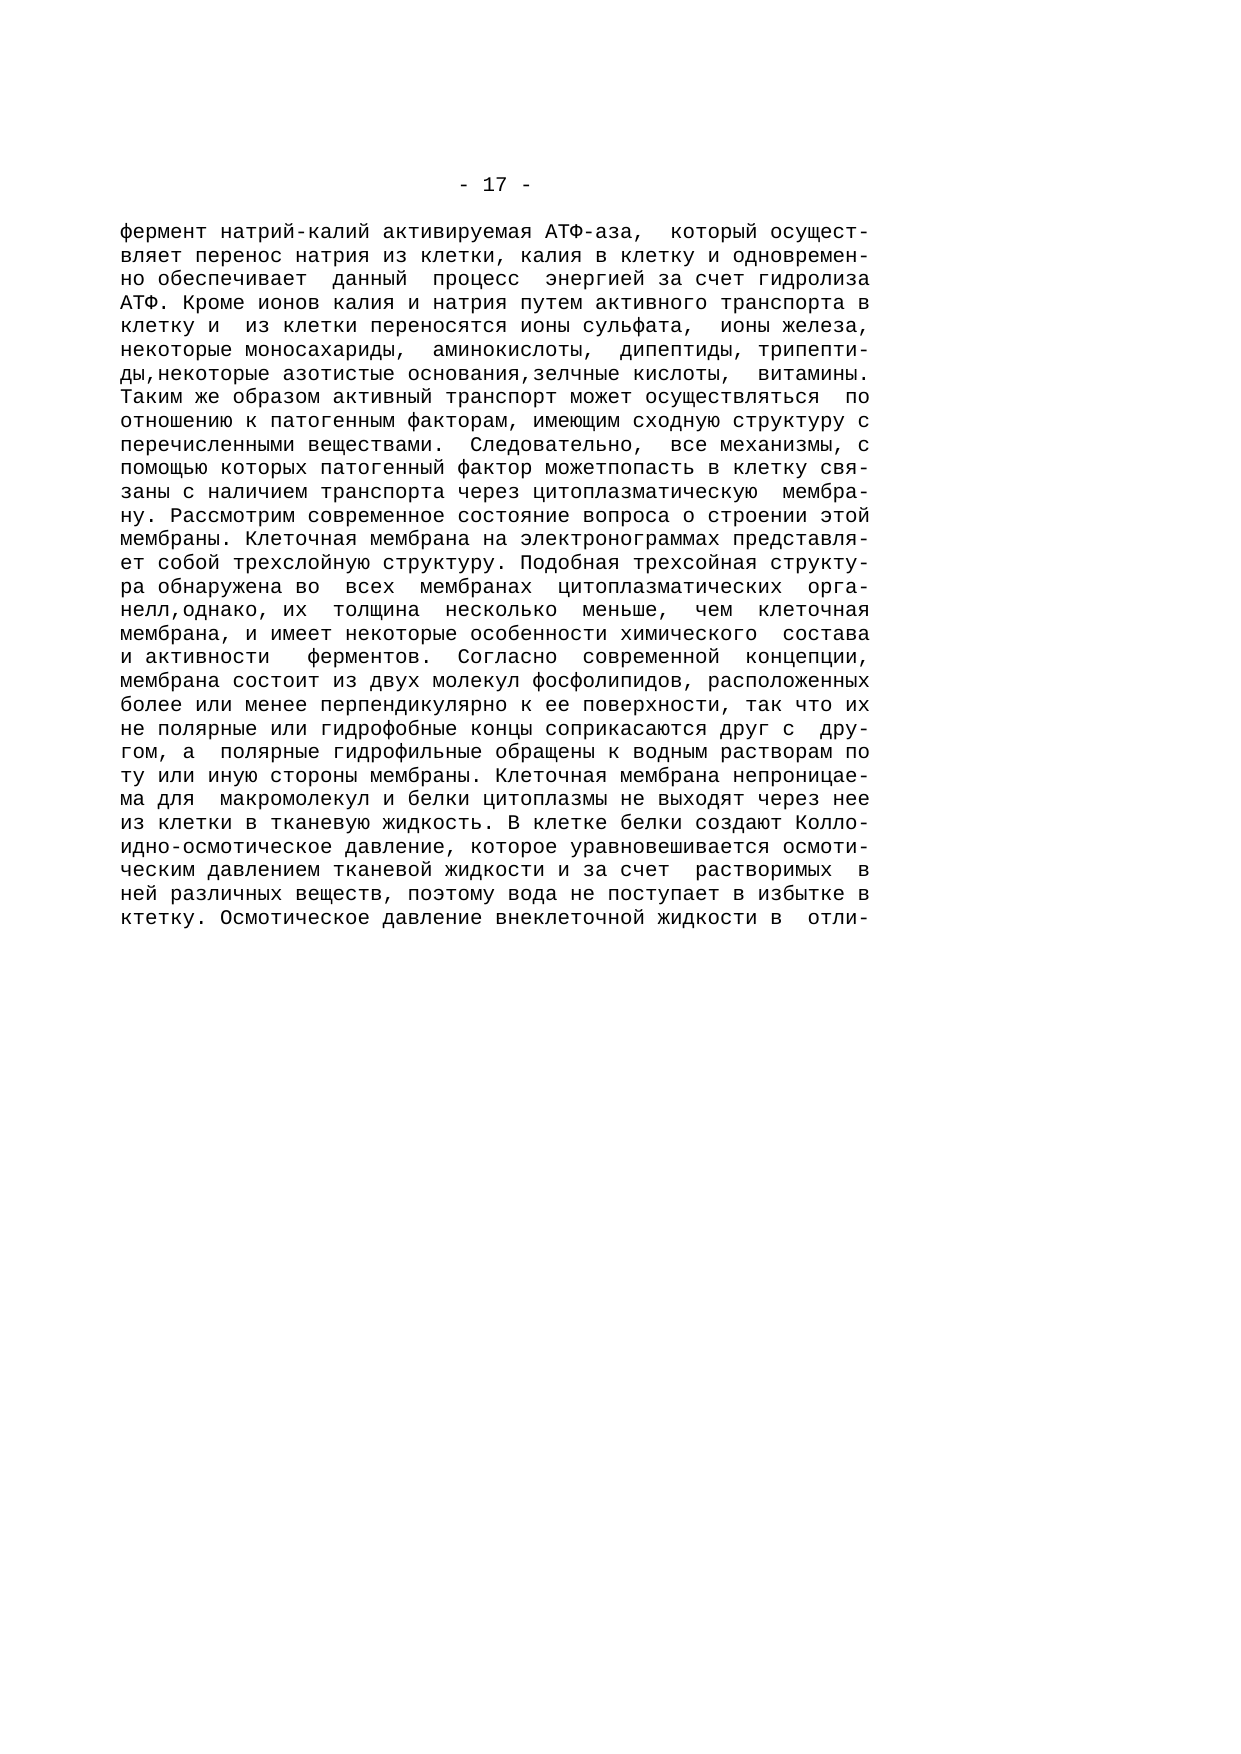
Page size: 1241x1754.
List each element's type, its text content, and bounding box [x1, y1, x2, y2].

text мембрана, и имеет некоторые особенности химического состава [120, 623, 1120, 647]
text ту или иную стороны мембраны. Клеточная мембрана непроницае- [120, 765, 1120, 788]
text вляет перенос натрия из клетки, калия в клетку и одновремен- [120, 244, 1120, 268]
text более или менее перпендикулярно к ее поверхности, так что их [120, 694, 1120, 717]
text не полярные или гидрофобные концы соприкасаются друг с дру- [120, 717, 1120, 741]
text ма для макромолекул и белки цитоплазмы не выходят через нее [120, 788, 1120, 812]
text мембраны. Клеточная мембрана на электронограммах представля- [120, 528, 1120, 552]
text Таким же образом активный транспорт может осуществляться по [120, 386, 1120, 410]
text ней различных веществ, поэтому вода не поступает в избытке в [120, 883, 1120, 907]
text ну. Рассмотрим современное состояние вопроса о строении этой [120, 505, 1120, 528]
text отношению к патогенным факторам, имеющим сходную структуру с [120, 410, 1120, 434]
text фермент натрий-калий активируемая АТФ-аза, который осущест- [120, 221, 1120, 244]
text некоторые моносахариды, аминокислоты, дипептиды, трипепти- [120, 339, 1120, 363]
text и активности ферментов. Согласно современной концепции, [120, 647, 1120, 670]
text АТФ. Кроме ионов калия и натрия путем активного транспорта в [120, 292, 1120, 316]
text ет собой трехслойную структуру. Подобная трехсойная структу- [120, 552, 1120, 576]
text перечисленными веществами. Следовательно, все механизмы, с [120, 434, 1120, 457]
text заны с наличием транспорта через цитоплазматическую мембра- [120, 481, 1120, 505]
text клетку и из клетки переносятся ионы сульфата, ионы железа, [120, 316, 1120, 339]
text ды,некоторые азотистые основания,зелчные кислоты, витамины. [120, 363, 1120, 386]
text нелл,однако, их толщина несколько меньше, чем клеточная [120, 599, 1120, 623]
text ческим давлением тканевой жидкости и за счет растворимых в [120, 859, 1120, 883]
text идно-осмотическое давление, которое уравновешивается осмоти- [120, 836, 1120, 859]
text мембрана состоит из двух молекул фосфолипидов, расположенных [120, 670, 1120, 694]
text - 17 - [120, 174, 1120, 197]
text ра обнаружена во всех мембранах цитоплазматических орга- [120, 576, 1120, 599]
text гом, а полярные гидрофильные обращены к водным растворам по [120, 741, 1120, 765]
text из клетки в тканевую жидкость. В клетке белки создают Колло- [120, 812, 1120, 836]
text ктетку. Осмотическое давление внеклеточной жидкости в отли- [120, 907, 1120, 930]
text помощью которых патогенный фактор можетпопасть в клетку свя- [120, 457, 1120, 481]
text но обеспечивает данный процесс энергией за счет гидролиза [120, 268, 1120, 292]
